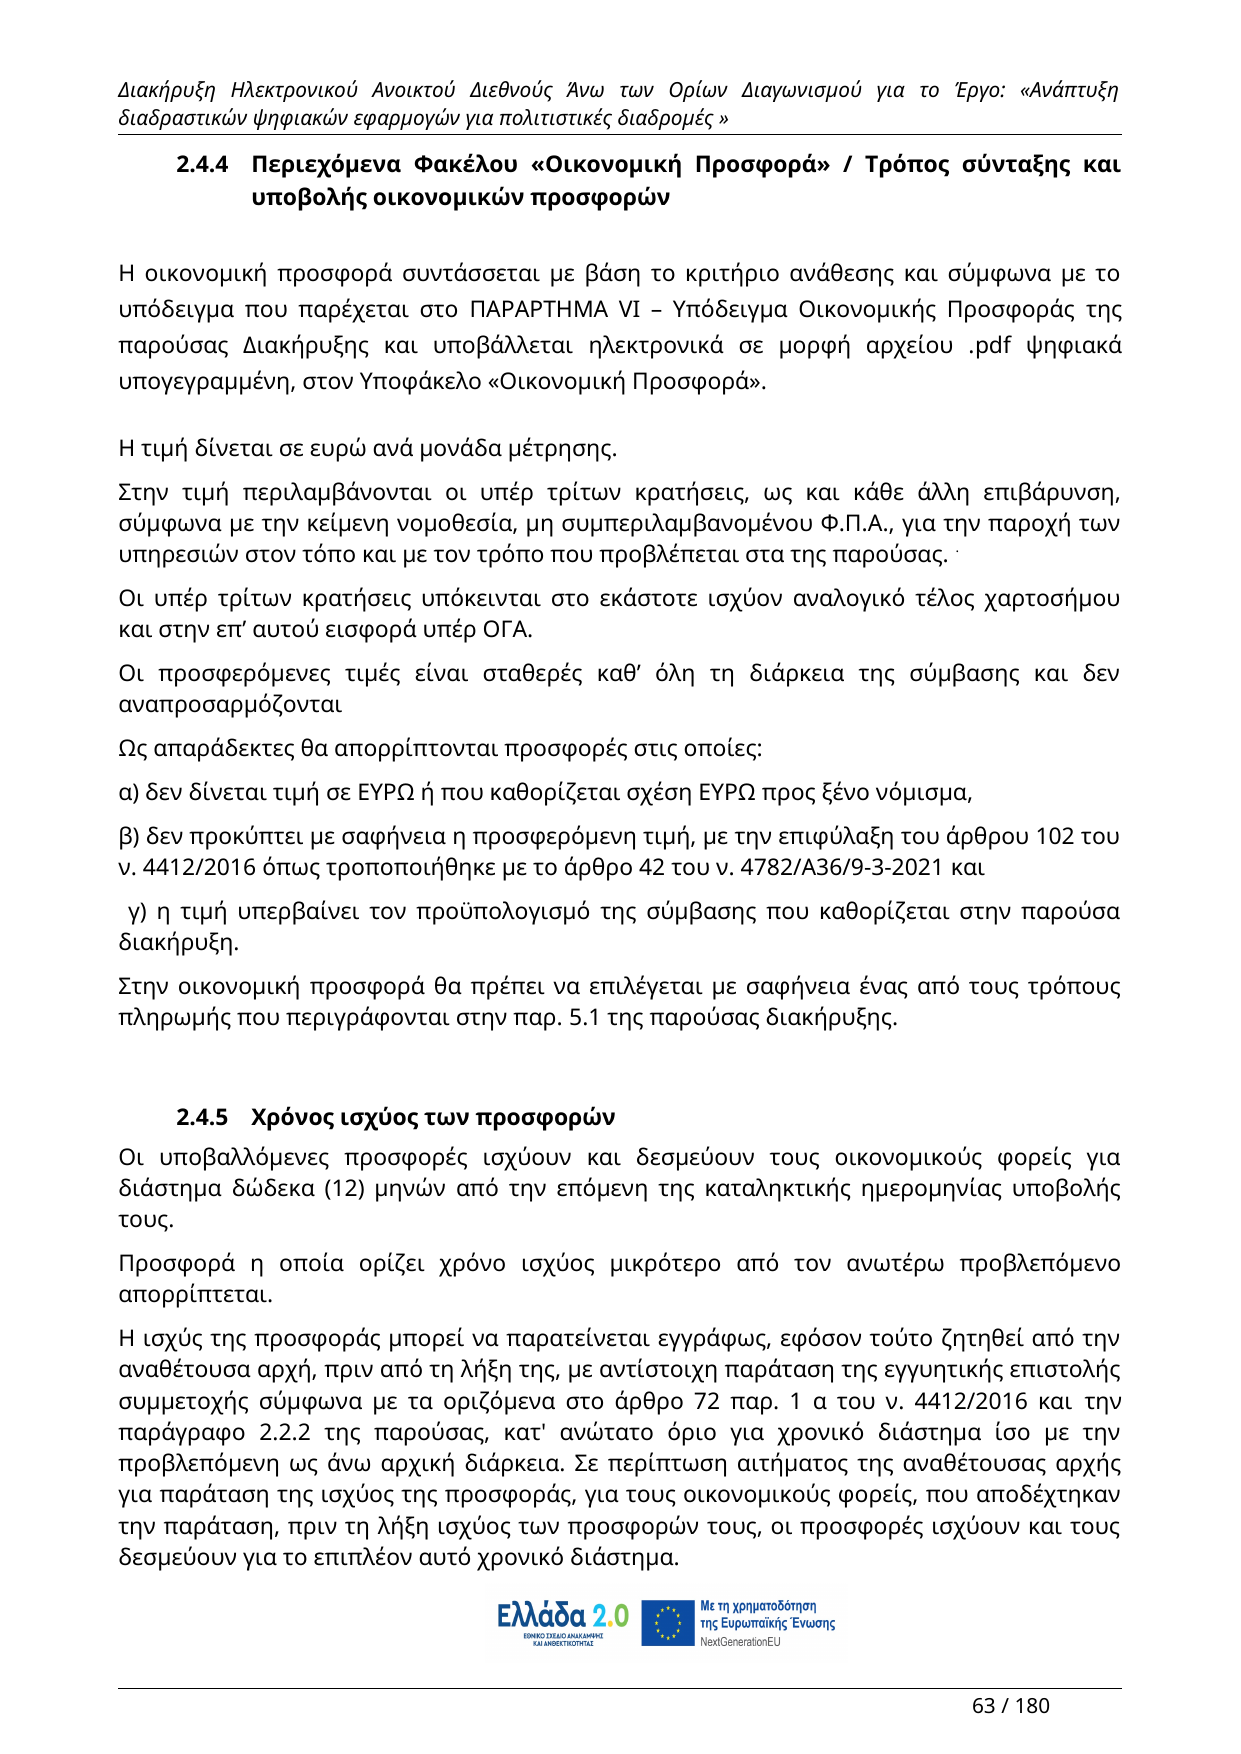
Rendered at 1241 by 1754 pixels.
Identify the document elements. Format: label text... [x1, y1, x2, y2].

text Προσφορά η οποία ορίζει χρόνο ισχύος μικρότερο από τον ανωτέρω προβλεπόμενο απορρίπτεται. [118, 1247, 1122, 1310]
text Στην τιμή περιλαμβάνονται οι υπέρ τρίτων κρατήσεις, ως και κάθε άλλη επιβάρυνση, σύμφωνα με την κείμενη νομοθεσία, μη συμπεριλαμβανομένου Φ.Π.Α., για την παροχή των υπηρεσιών στον τόπο και με τον τρόπο που προβλέπεται στα της παρούσας. . [118, 476, 1122, 570]
text Η οικονομική προσφορά συντάσσεται με βάση το κριτήριο ανάθεσης και σύμφωνα με το υπόδειγμα που παρέχεται στο ΠΑΡΑΡΤΗΜΑ VI – Υπόδειγμα Οικονομικής Προσφοράς της παρούσας Διακήρυξης και υποβάλλεται ηλεκτρονικά σε μορφή αρχείου .pdf ψηφιακά υπογεγραμμένη, στον Υποφάκελο «Οικονομική Προσφορά». [118, 257, 1122, 396]
subtitle Χρόνος ισχύος των προσφορών [176, 1101, 1122, 1132]
text Η ισχύς της προσφοράς μπορεί να παρατείνεται εγγράφως, εφόσον τούτο ζητηθεί από την αναθέτουσα αρχή, πριν από τη λήξη της, με αντίστοιχη παράταση της εγγυητικής επιστολής συμμετοχής σύμφωνα με τα οριζόμενα στο άρθρο 72 παρ. 1 α του ν. 4412/2016 και την παράγραφο 2.2.2 της παρούσας, κατ' ανώτατο όριο για χρονικό διάστημα ίσο με την προβλεπόμενη ως άνω αρχική διάρκεια. Σε περίπτωση αιτήματος της αναθέτουσας αρχής για παράταση της ισχύος της προσφοράς, για τους οικονομικούς φορείς, που αποδέχτηκαν την παράταση, πριν τη λήξη ισχύος των προσφορών τους, οι προσφορές ισχύουν και τους δεσμεύουν για το επιπλέον αυτό χρονικό διάστημα. [118, 1322, 1122, 1572]
picture [485, 1583, 848, 1663]
subtitle Περιεχόμενα Φακέλου «Οικονομική Προσφορά» / Τρόπος σύνταξης και υποβολής οικονομικών προσφορών [176, 147, 1122, 212]
text α) δεν δίνεται τιμή σε ΕΥΡΩ ή που καθορίζεται σχέση ΕΥΡΩ προς ξένο νόμισμα, [118, 776, 1122, 807]
text Ως απαράδεκτες θα απορρίπτονται προσφορές στις οποίες: [118, 732, 1122, 763]
text Οι υποβαλλόμενες προσφορές ισχύουν και δεσμεύουν τους οικονομικούς φορείς για διάστημα δώδεκα (12) μηνών από την επόμενη της καταληκτικής ημερομηνίας υποβολής τους. [118, 1141, 1122, 1235]
text Στην οικονομική προσφορά θα πρέπει να επιλέγεται με σαφήνεια ένας από τους τρόπους πληρωμής που περιγράφονται στην παρ. 5.1 της παρούσας διακήρυξης. [118, 970, 1122, 1032]
text Οι υπέρ τρίτων κρατήσεις υπόκεινται στο εκάστοτε ισχύον αναλογικό τέλος χαρτοσήμου και στην επ’ αυτού εισφορά υπέρ ΟΓΑ. [118, 582, 1122, 645]
text Η τιμή δίνεται σε ευρώ ανά μονάδα μέτρησης. [118, 432, 1122, 463]
text γ) η τιμή υπερβαίνει τον προϋπολογισμό της σύμβασης που καθορίζεται στην παρούσα διακήρυξη. [118, 895, 1122, 957]
text β) δεν προκύπτει με σαφήνεια η προσφερόμενη τιμή, με την επιφύλαξη του άρθρου 102 του ν. 4412/2016 όπως τροποποιήθηκε με το άρθρο 42 του ν. 4782/Α36/9-3-2021 και [118, 820, 1122, 882]
text Οι προσφερόμενες τιμές είναι σταθερές καθ’ όλη τη διάρκεια της σύμβασης και δεν αναπροσαρμόζονται [118, 657, 1122, 720]
